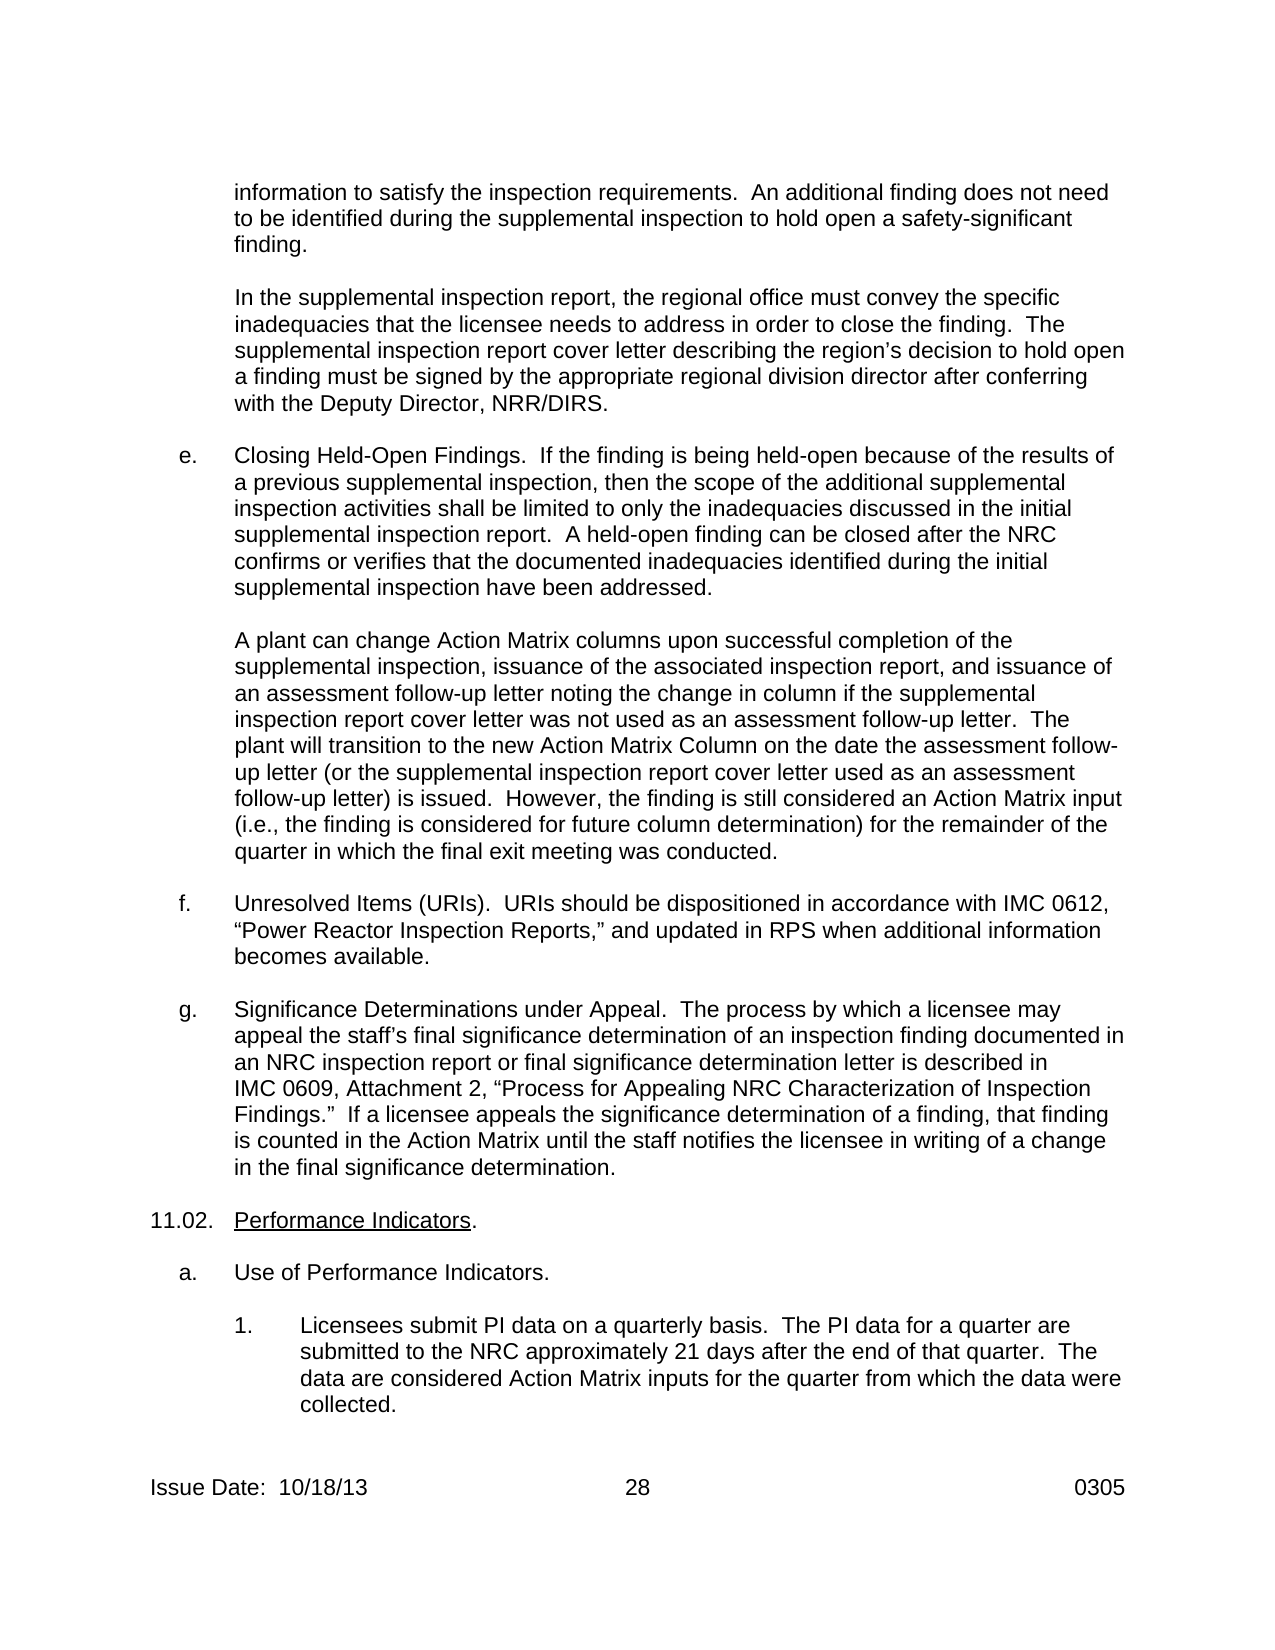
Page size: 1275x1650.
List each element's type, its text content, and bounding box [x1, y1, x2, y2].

text A plant can change Action Matrix columns upon successful completion of the supplemental inspection, issuance of the associated inspection report, and issuance of an assessment follow-up letter noting the change in column if the supplemental inspection report cover letter was not used as an assessment follow-up letter. The plant will transition to the new Action Matrix Column on the date the assessment follow-up letter (or the supplemental inspection report cover letter used as an assessment follow-up letter) is issued. However, the finding is still considered an Action Matrix input (i.e., the finding is considered for future column determination) for the remainder of the quarter in which the final exit meeting was conducted. [234, 627, 1125, 864]
text g. Significance Determinations under Appeal. The process by which a licensee may appeal the staff’s final significance determination of an inspection finding documented in an NRC inspection report or final significance determination letter is described in IMC 0609, Attachment 2, “Process for Appealing NRC Characterization of Inspection Findings.” If a licensee appeals the significance determination of a finding, that finding is counted in the Action Matrix until the staff notifies the licensee in writing of a change in the final significance determination. [150, 996, 1125, 1180]
subtitle 11.02. Performance Indicators . [150, 1207, 1125, 1233]
text information to satisfy the inspection requirements. An additional finding does not need to be identified during the supplemental inspection to hold open a safety-significant finding. [150, 179, 1125, 258]
text 1. Licensees submit PI data on a quarterly basis. The PI data for a quarter are submitted to the NRC approximately 21 days after the end of that quarter. The data are considered Action Matrix inputs for the quarter from which the data were collected. [150, 1312, 1125, 1417]
text f. Unresolved Items (URIs). URIs should be dispositioned in accordance with IMC 0612, “Power Reactor Inspection Reports,” and updated in RPS when additional information becomes available. [150, 890, 1125, 969]
text a. Use of Performance Indicators. [150, 1259, 1125, 1286]
text In the supplemental inspection report, the regional office must convey the specific inadequacies that the licensee needs to address in order to close the finding. The supplemental inspection report cover letter describing the region’s decision to hold open a finding must be signed by the appropriate regional division director after conferring with the Deputy Director, NRR/DIRS. [234, 284, 1125, 416]
text e. Closing Held-Open Findings. If the finding is being held-open because of the results of a previous supplemental inspection, then the scope of the additional supplemental inspection activities shall be limited to only the inadequacies discussed in the initial supplemental inspection report. A held-open finding can be closed after the NRC confirms or verifies that the documented inadequacies identified during the initial supplemental inspection have been addressed. [150, 442, 1125, 600]
